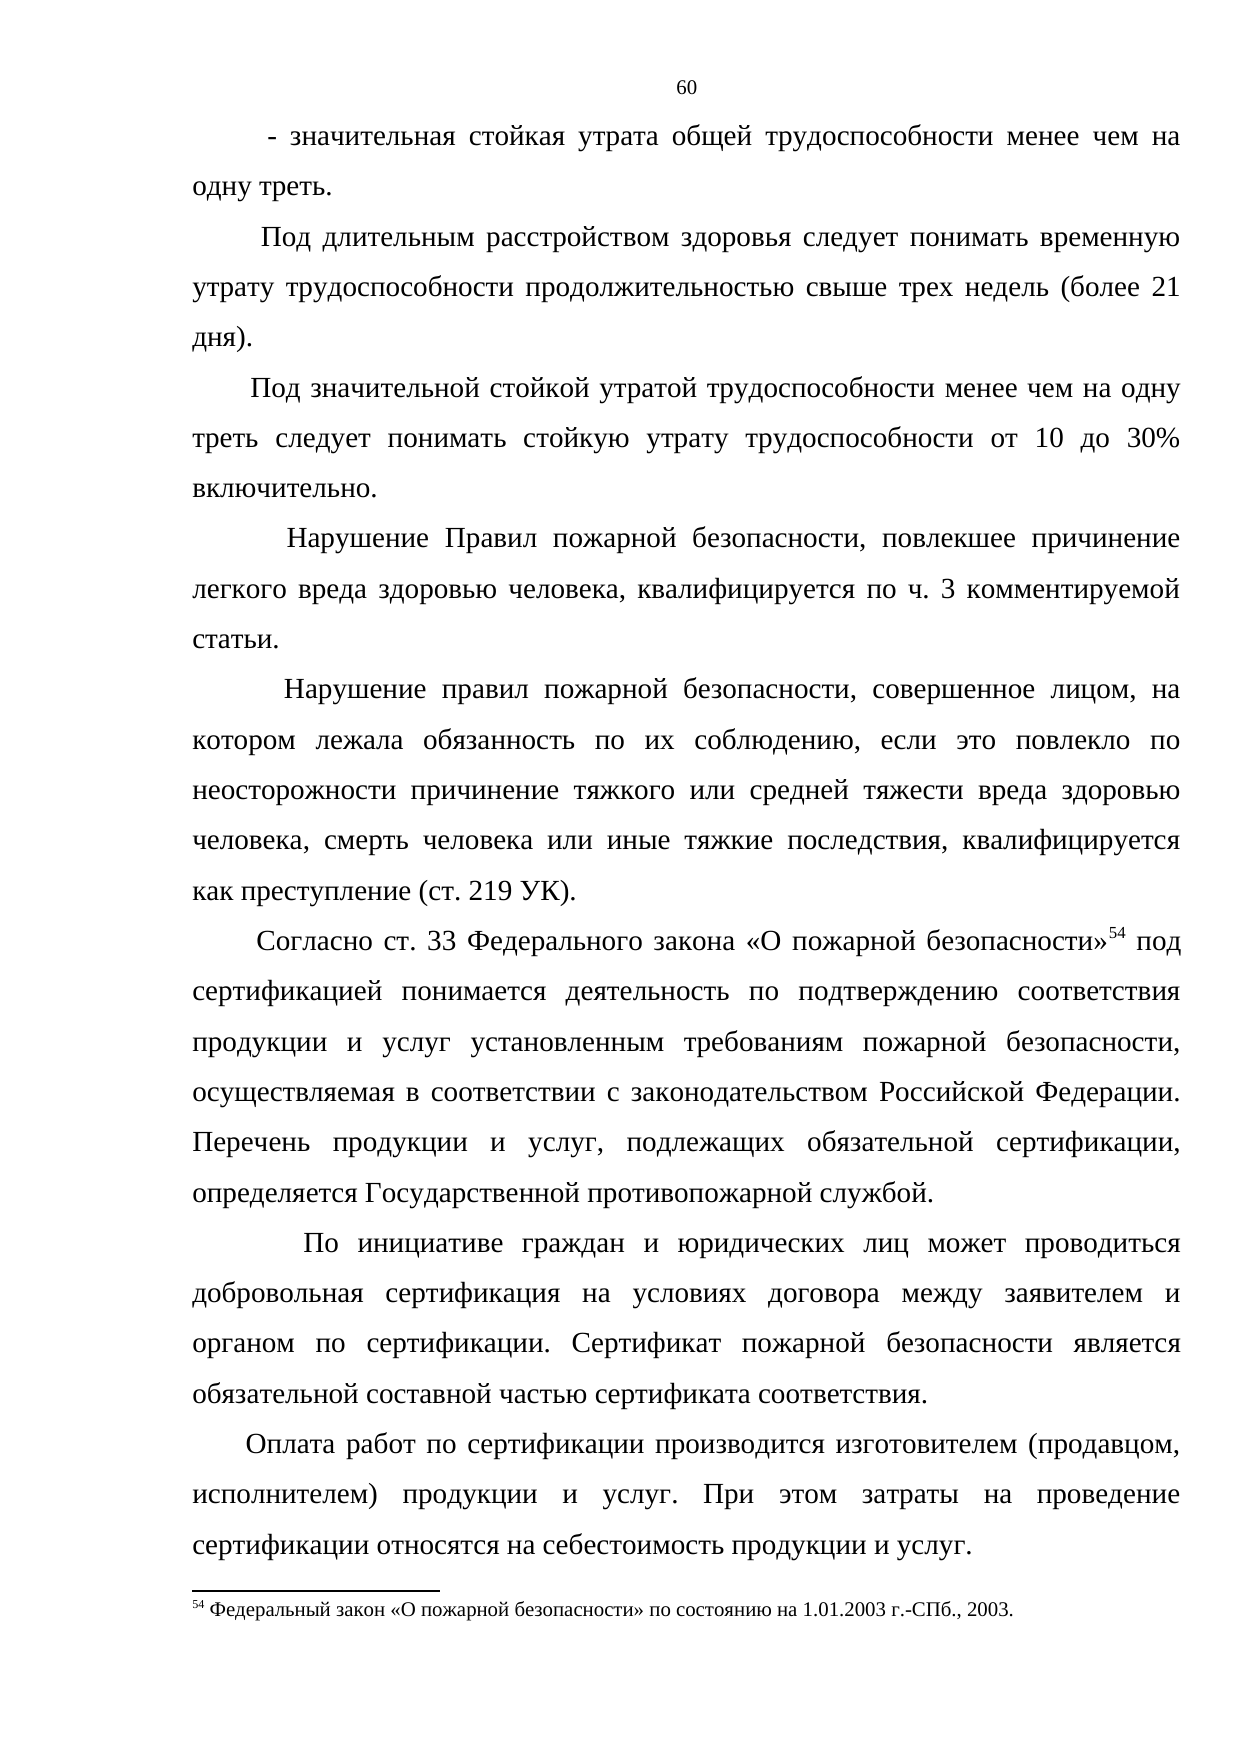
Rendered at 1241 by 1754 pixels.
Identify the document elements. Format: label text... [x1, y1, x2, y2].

text Оплата работ по сертификации производится изготовителем (продавцом, исполнителем) продукции и услуг. При этом затраты на проведение сертификации относятся на себестоимость продукции и услуг. [192, 1426, 1181, 1560]
text Согласно ст. 33 Федерального закона «О пожарной безопасности» под сертификацией понимается деятельность по подтверждению соответствия продукции и услуг установленным требованиям пожарной безопасности, осуществляемая в соответствии с законодательством Российской Федерации. Перечень продукции и услуг, подлежащих обязательной сертификации, определяется Государственной противопожарной службой. [192, 923, 1181, 1208]
text - значительная стойкая утрата общей трудоспособности менее чем на одну треть. [192, 118, 1181, 202]
text Под значительной стойкой утратой трудоспособности менее чем на одну треть следует понимать стойкую утрату трудоспособности от 10 до 30% включительно. [192, 370, 1181, 504]
text Под длительным расстройством здоровья следует понимать временную утрату трудоспособности продолжительностью свыше трех недель (более 21 дня). [192, 219, 1181, 353]
text Нарушение Правил пожарной безопасности, повлекшее причинение легкого вреда здоровью человека, квалифицируется по ч. 3 комментируемой статьи. [192, 521, 1181, 655]
text Нарушение правил пожарной безопасности, совершенное лицом, на котором лежала обязанность по их соблюдению, если это повлекло по неосторожности причинение тяжкого или средней тяжести вреда здоровью человека, смерть человека или иные тяжкие последствия, квалифицируется как преступление (ст. 219 УК). [192, 672, 1181, 906]
text По инициативе граждан и юридических лиц может проводиться добровольная сертификация на условиях договора между заявителем и органом по сертификации. Сертификат пожарной безопасности является обязательной составной частью сертификата соответствия. [192, 1225, 1181, 1409]
